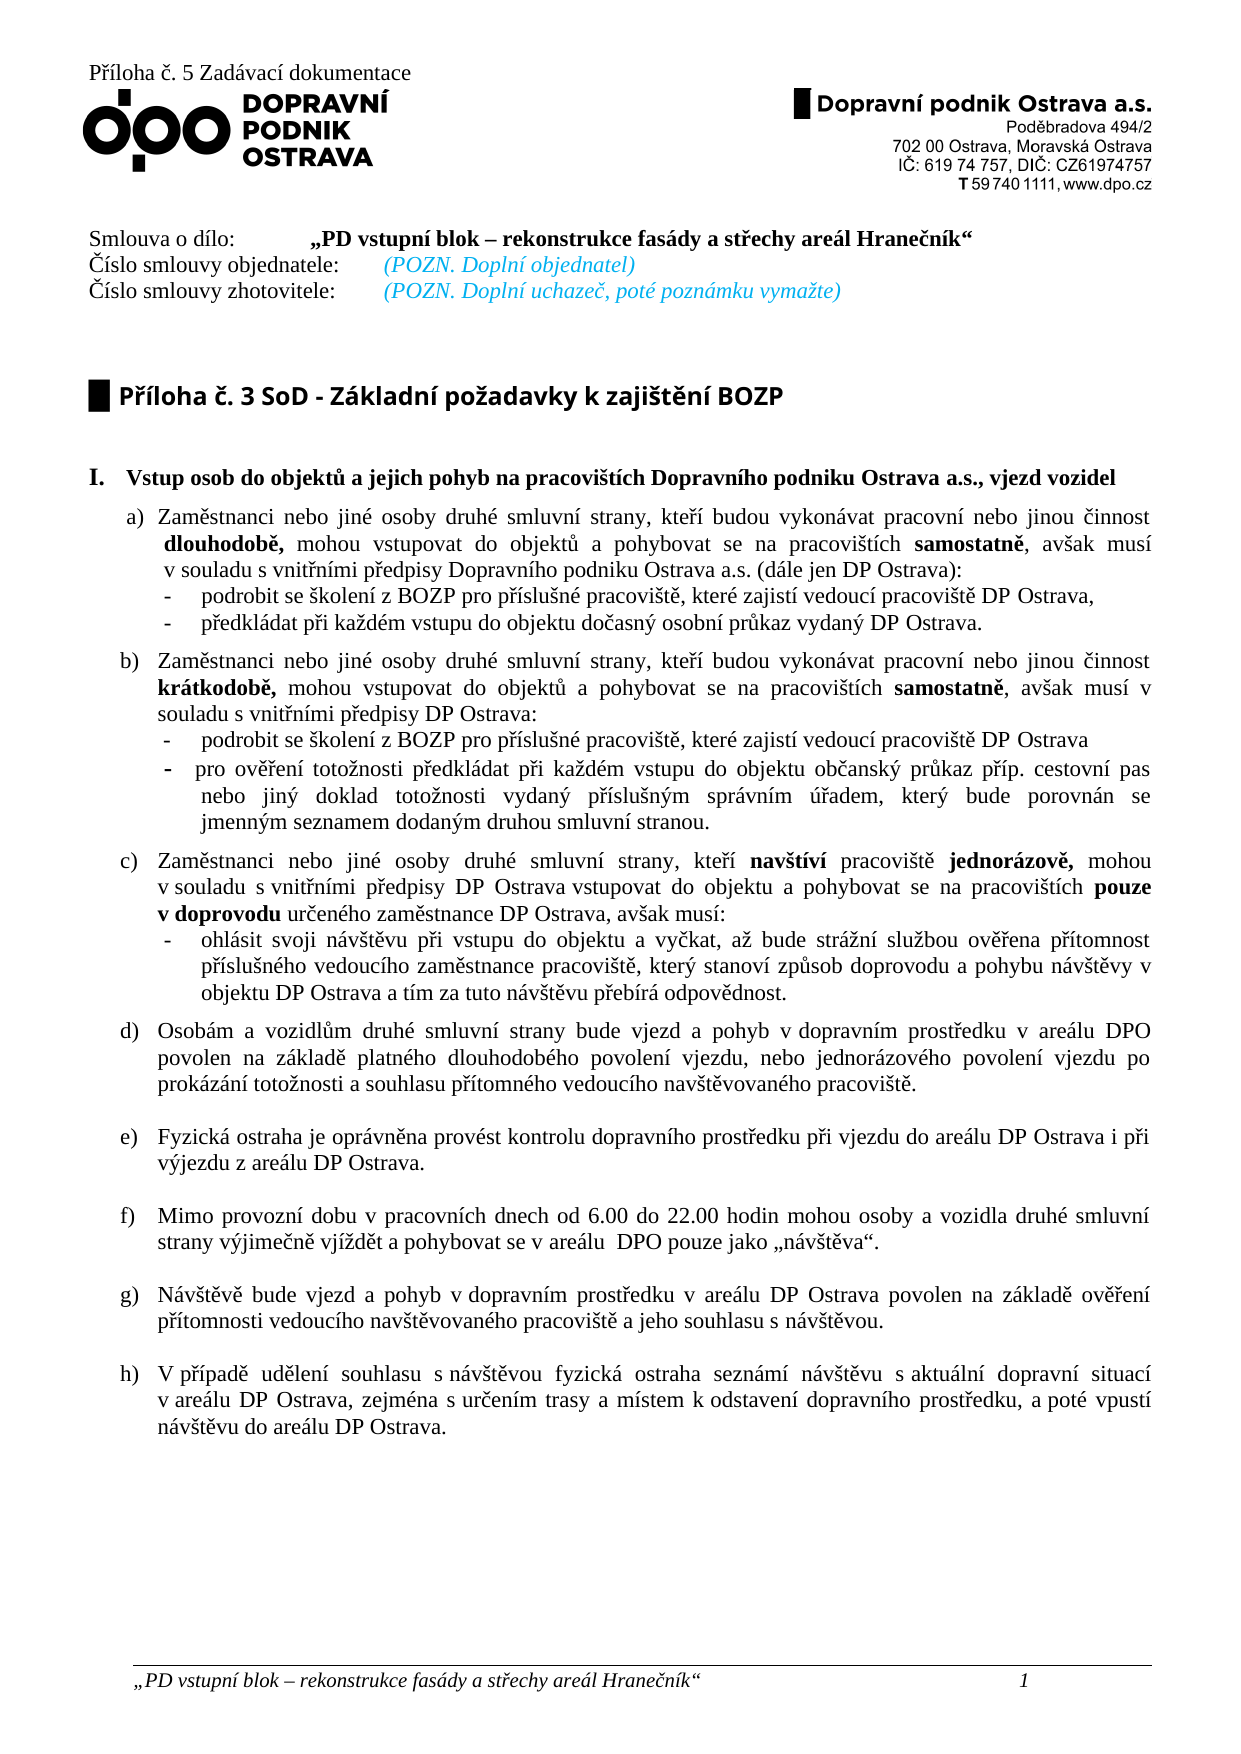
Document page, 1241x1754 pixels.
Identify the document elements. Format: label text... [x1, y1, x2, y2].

text - předkládat při každém vstupu do objektu dočasný osobní průkaz vydaný DP Ostrava. [164, 609, 1152, 635]
list Zaměstnanci nebo jiné osoby druhé smluvní strany, kteří budou vykonávat pracovní nebo jinou činnost dlouhodobě, mohou vstupovat do objektů a pohybovat se na pracovištích samostatně, avšak musí v souladu s vnitřními předpisy Dopravního podniku Ostrava a.s. (dále jen DP Ostrava): [126, 503, 1152, 582]
list Návštěvě bude vjezd a pohyb v dopravním prostředku v areálu DP Ostrava povolen na základě ověření přítomnosti vedoucího navštěvovaného pracoviště a jeho souhlasu s návštěvou. [120, 1281, 1152, 1334]
list Fyzická ostraha je oprávněna provést kontrolu dopravního prostředku při vjezdu do areálu DP Ostrava i při výjezdu z areálu DP Ostrava. [120, 1123, 1152, 1176]
text - ohlásit svoji návštěvu při vstupu do objektu a vyčkat, až bude strážní službou ověřena přítomnost příslušného vedoucího zaměstnance pracoviště, který stanoví způsob doprovodu a pohybu návštěvy v objektu DP Ostrava a tím za tuto návštěvu přebírá odpovědnost. [164, 926, 1152, 1005]
text Číslo smlouvy objednatele: (POZN. Doplní objednatel) [89, 251, 1152, 277]
list Zaměstnanci nebo jiné osoby druhé smluvní strany, kteří navštíví pracoviště jednorázově, mohou v souladu s vnitřními předpisy DP Ostrava vstupovat do objektu a pohybovat se na pracovištích pouze v doprovodu určeného zaměstnance DP Ostrava, avšak musí: [120, 847, 1152, 926]
text - podrobit se školení z BOZP pro příslušné pracoviště, které zajistí vedoucí pracoviště DP Ostrava [157, 727, 1152, 753]
subtitle Příloha č. 3 SoD - Základní požadavky k zajištění BOZP [89, 379, 1152, 412]
list Osobám a vozidlům druhé smluvní strany bude vjezd a pohyb v dopravním prostředku v areálu DPO povolen na základě platného dlouhodobého povolení vjezdu, nebo jednorázového povolení vjezdu po prokázání totožnosti a souhlasu přítomného vedoucího navštěvovaného pracoviště. [120, 1017, 1152, 1097]
list pro ověření totožnosti předkládat při každém vstupu do objektu občanský průkaz příp. cestovní pas nebo jiný doklad totožnosti vydaný příslušným správním úřadem, který bude porovnán se jmenným seznamem dodaným druhou smluvní stranou. [164, 753, 1152, 834]
list Mimo provozní dobu v pracovních dnech od 6.00 do 22.00 hodin mohou osoby a vozidla druhé smluvní strany výjimečně vjíždět a pohybovat se v areálu DPO pouze jako „návštěva“. [120, 1202, 1152, 1255]
text I. Vstup osob do objektů a jejich pohyb na pracovištích Dopravního podniku Ostrava a.s., vjezd vozidel [89, 462, 1152, 491]
picture [82, 89, 390, 172]
list Zaměstnanci nebo jiné osoby druhé smluvní strany, kteří budou vykonávat pracovní nebo jinou činnost krátkodobě, mohou vstupovat do objektů a pohybovat se na pracovištích samostatně, avšak musí v souladu s vnitřními předpisy DP Ostrava: [120, 647, 1152, 727]
text - podrobit se školení z BOZP pro příslušné pracoviště, které zajistí vedoucí pracoviště DP Ostrava, [164, 582, 1152, 609]
text Smlouva o dílo: „PD vstupní blok – rekonstrukce fasády a střechy areál Hranečník“ [89, 225, 1152, 251]
text Číslo smlouvy zhotovitele: (POZN. Doplní uchazeč, poté poznámku vymažte) [89, 277, 1152, 304]
picture [793, 88, 1152, 193]
list V případě udělení souhlasu s návštěvou fyzická ostraha seznámí návštěvu s aktuální dopravní situací v areálu DP Ostrava, zejména s určením trasy a místem k odstavení dopravního prostředku, a poté vpustí návštěvu do areálu DP Ostrava. [120, 1360, 1152, 1439]
